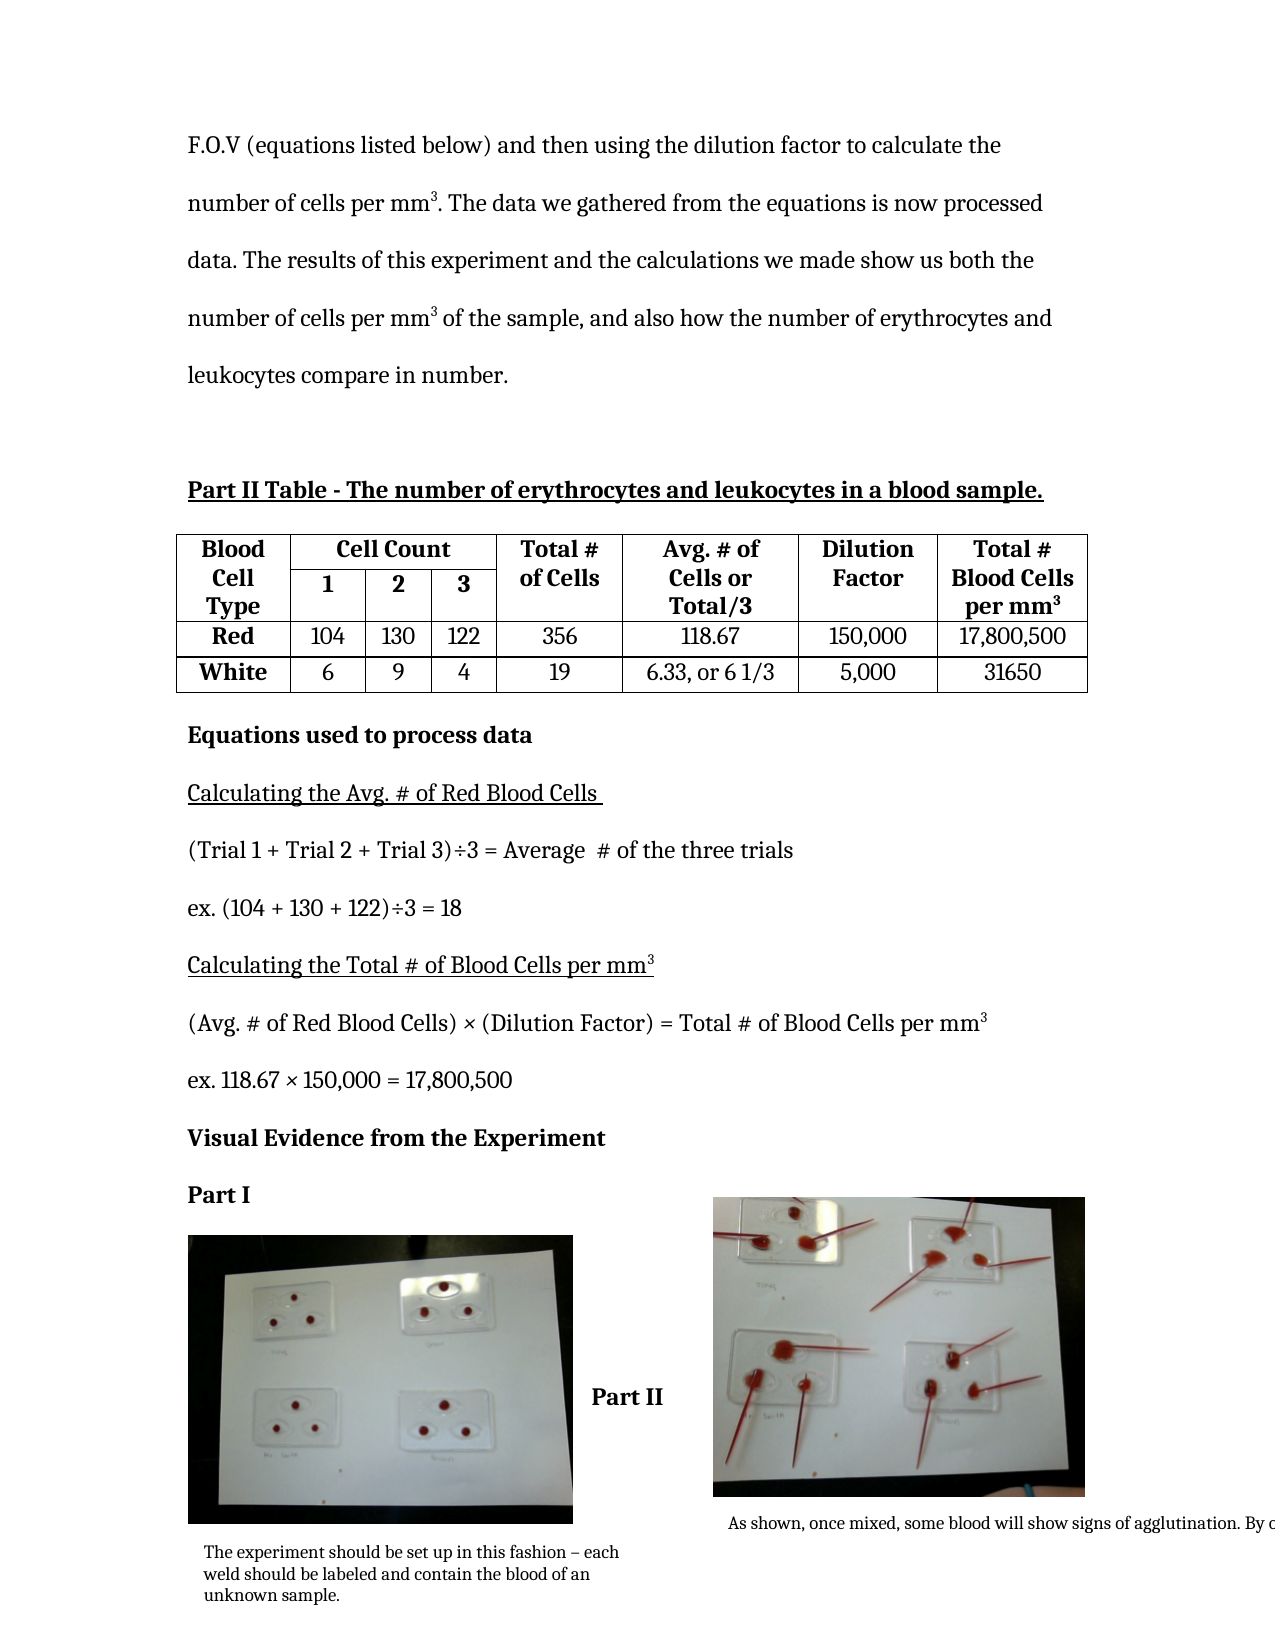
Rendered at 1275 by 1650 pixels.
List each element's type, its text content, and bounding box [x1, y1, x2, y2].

picture [187, 1411, 573, 1524]
table_cell 3 [432, 570, 496, 621]
table_cell 17,800,500 [938, 622, 1087, 656]
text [187, 131, 1087, 390]
table_header Blood Cell Type [177, 535, 290, 621]
table_header Dilution Factor [799, 535, 937, 621]
table_cell Red [177, 622, 290, 656]
table_header Total # of Cells [497, 535, 622, 621]
text Part II Table - The number of erythrocytes and leukocytes in a blood sample. [187, 476, 1087, 505]
table_header Cell Count [291, 535, 496, 569]
text Calculating the Avg. # of Red Blood Cells [187, 779, 1087, 808]
text Part II [187, 1383, 1087, 1411]
table_cell 19 [497, 658, 622, 692]
text Equations used to process data [187, 721, 1087, 750]
table_cell 6 [291, 658, 365, 692]
text (Trial 1 + Trial 2 + Trial 3)÷3 = Average # of the three trials ex. (104 + 130 + 122)÷3 = 18 Calculating the Total # of Blood Cells per mm3 [187, 836, 1087, 980]
table_cell White [177, 658, 290, 692]
table_cell 122 [432, 622, 496, 656]
table_cell 31650 [938, 658, 1087, 692]
table_header Total # Blood Cells per mm3 [938, 535, 1087, 621]
text (Avg. # of Red Blood Cells) × (Dilution Factor) = Total # of Blood Cells per mm3 ex. 118.67 × 150,000 = 17,800,500 [187, 1009, 1087, 1095]
table_cell 9 [366, 658, 431, 692]
table_cell 6.33, or 6 1/3 [623, 658, 798, 692]
table_cell 104 [291, 622, 365, 656]
picture [712, 1411, 1085, 1497]
table_cell 5,000 [799, 658, 937, 692]
table_cell 118.67 [623, 622, 798, 656]
table_header Avg. # of Cells or Total/3 [623, 535, 798, 621]
table_cell 150,000 [799, 622, 937, 656]
table_cell 1 [291, 570, 365, 621]
table_cell 130 [366, 622, 431, 656]
text Part I [187, 1181, 1087, 1210]
table_cell 4 [432, 658, 496, 692]
table_cell 2 [366, 570, 431, 621]
picture [187, 1235, 573, 1383]
table_cell 356 [497, 622, 622, 656]
text Visual Evidence from the Experiment [187, 1124, 1087, 1153]
picture [712, 1210, 1085, 1383]
